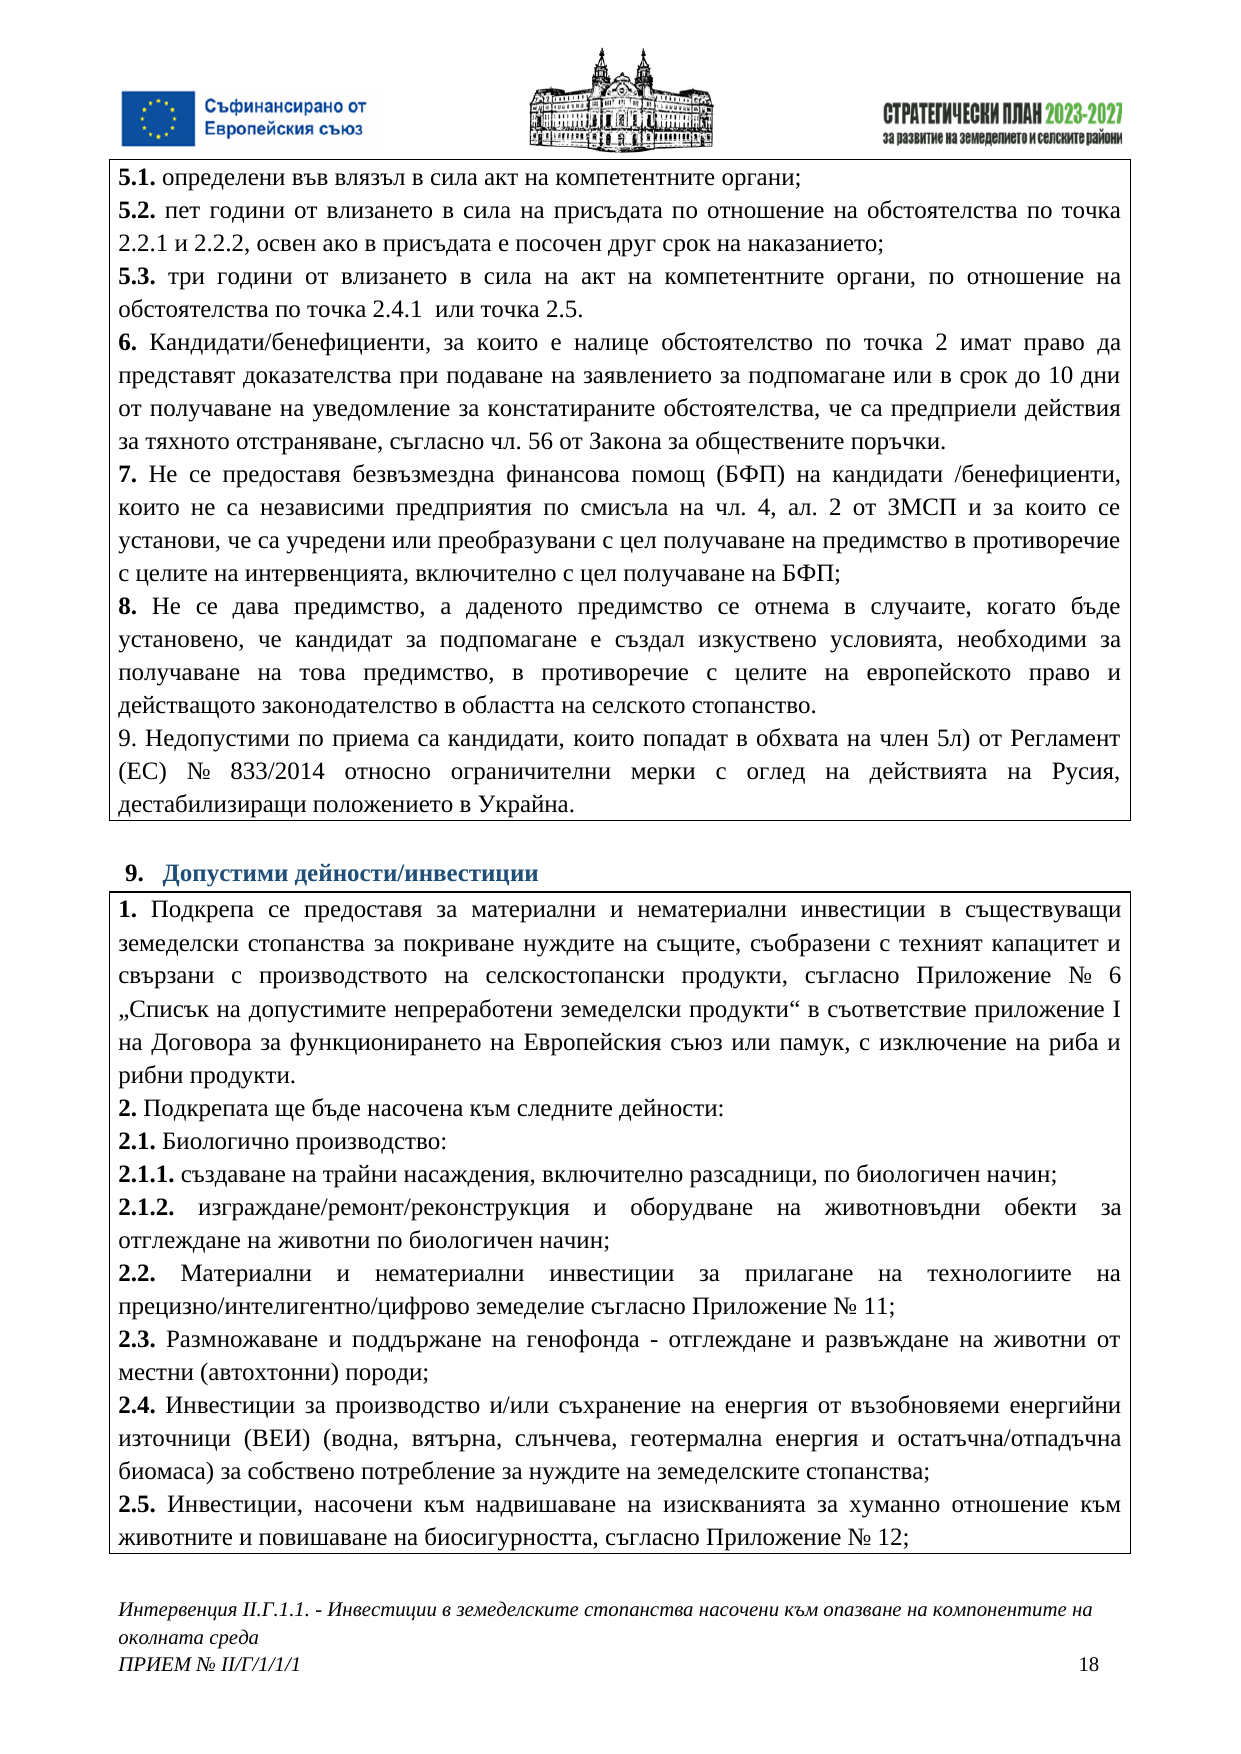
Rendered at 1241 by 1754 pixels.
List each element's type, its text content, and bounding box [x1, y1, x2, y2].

text 2. Подкрепата ще бъде насочена към следните дейности: [110, 1089, 1130, 1121]
text 2.1.1. създаване на трайни насаждения, включително разсадници, по биологичен начин; [110, 1156, 1130, 1187]
text 9. Недопустими по приема са кандидати, които попадат в обхвата на член 5л) от Регламент (ЕС) № 833/2014 относно ограничителни мерки с оглед на действията на Русия, дестабилизиращи положението в Украйна. [110, 720, 1130, 820]
text 2.1.2. изграждане/ремонт/реконструкция и оборудване на животновъдни обекти за отглеждане на животни по биологичен начин; [110, 1189, 1130, 1253]
text 5.2. пет години от влизането в сила на присъдата по отношение на обстоятелства по точка 2.2.1 и 2.2.2, освен ако в присъдата е посочен друг срок на наказанието; [110, 192, 1130, 257]
text 7. Не се предоставя безвъзмездна финансова помощ (БФП) на кандидати /бенефициенти, които не са независими предприятия по смисъла на чл. 4, ал. 2 от ЗМСП и за които се установи, че са учредени или преобразувани с цел получаване на предимство в противоречие с целите на интервенцията, включително с цел получаване на БФП; [110, 456, 1130, 587]
text 5.1. определени във влязъл в сила акт на компетентните органи; [110, 160, 1130, 191]
text 2.1. Биологично производство: [110, 1123, 1130, 1154]
text 8. Не се дава предимство, а даденото предимство се отнема в случаите, когато бъде установено, че кандидат за подпомагане е създал изкуствено условията, необходими за получаване на това предимство, в противоречие с целите на европейското право и действащото законодателство в областта на селското стопанство. [110, 588, 1130, 719]
text 2.4. Инвестиции за производство и/или съхранение на енергия от възобновяеми енергийни източници (ВЕИ) (водна, вятърна, слънчева, геотермална енергия и остатъчна/отпадъчна биомаса) за собствено потребление за нуждите на земеделските стопанства; [110, 1387, 1130, 1485]
text 2.3. Размножаване и поддържане на генофонда - отглеждане и развъждане на животни от местни (автохтонни) породи; [110, 1321, 1130, 1386]
list Допустими дейности/инвестиции [125, 858, 1122, 887]
text 1. Подкрепа се предоставя за материални и нематериални инвестиции в съществуващи земеделски стопанства за покриване нуждите на същите, съобразени с техният капацитет и свързани с производството на селскостопански продукти, съгласно Приложение № 6 „Списък на допустимите непреработени земеделски продукти“ в съответствие приложение I на Договора за функционирането на Европейския съюз или памук, с изключение на риба и рибни продукти. [110, 893, 1130, 1088]
text 6. Кандидати/бенефициенти, за които е налице обстоятелство по точка 2 имат право да представят доказателства при подаване на заявлението за подпомагане или в срок до 10 дни от получаване на уведомление за констатираните обстоятелства, че са предприели действия за тяхното отстраняване, съгласно чл. 56 от Закона за обществените поръчки. [110, 324, 1130, 455]
text 2.5. Инвестиции, насочени към надвишаване на изискванията за хуманно отношение към животните и повишаване на биосигурността, съгласно Приложение № 12; [110, 1486, 1130, 1553]
text 2.2. Материални и нематериални инвестиции за прилагане на технологиите на прецизно/интелигентно/цифрово земеделие съгласно Приложение № 11; [110, 1255, 1130, 1319]
text 5.3. три години от влизането в сила на акт на компетентните органи, по отношение на обстоятелства по точка 2.4.1 или точка 2.5. [110, 258, 1130, 323]
picture [118, 44, 1123, 159]
